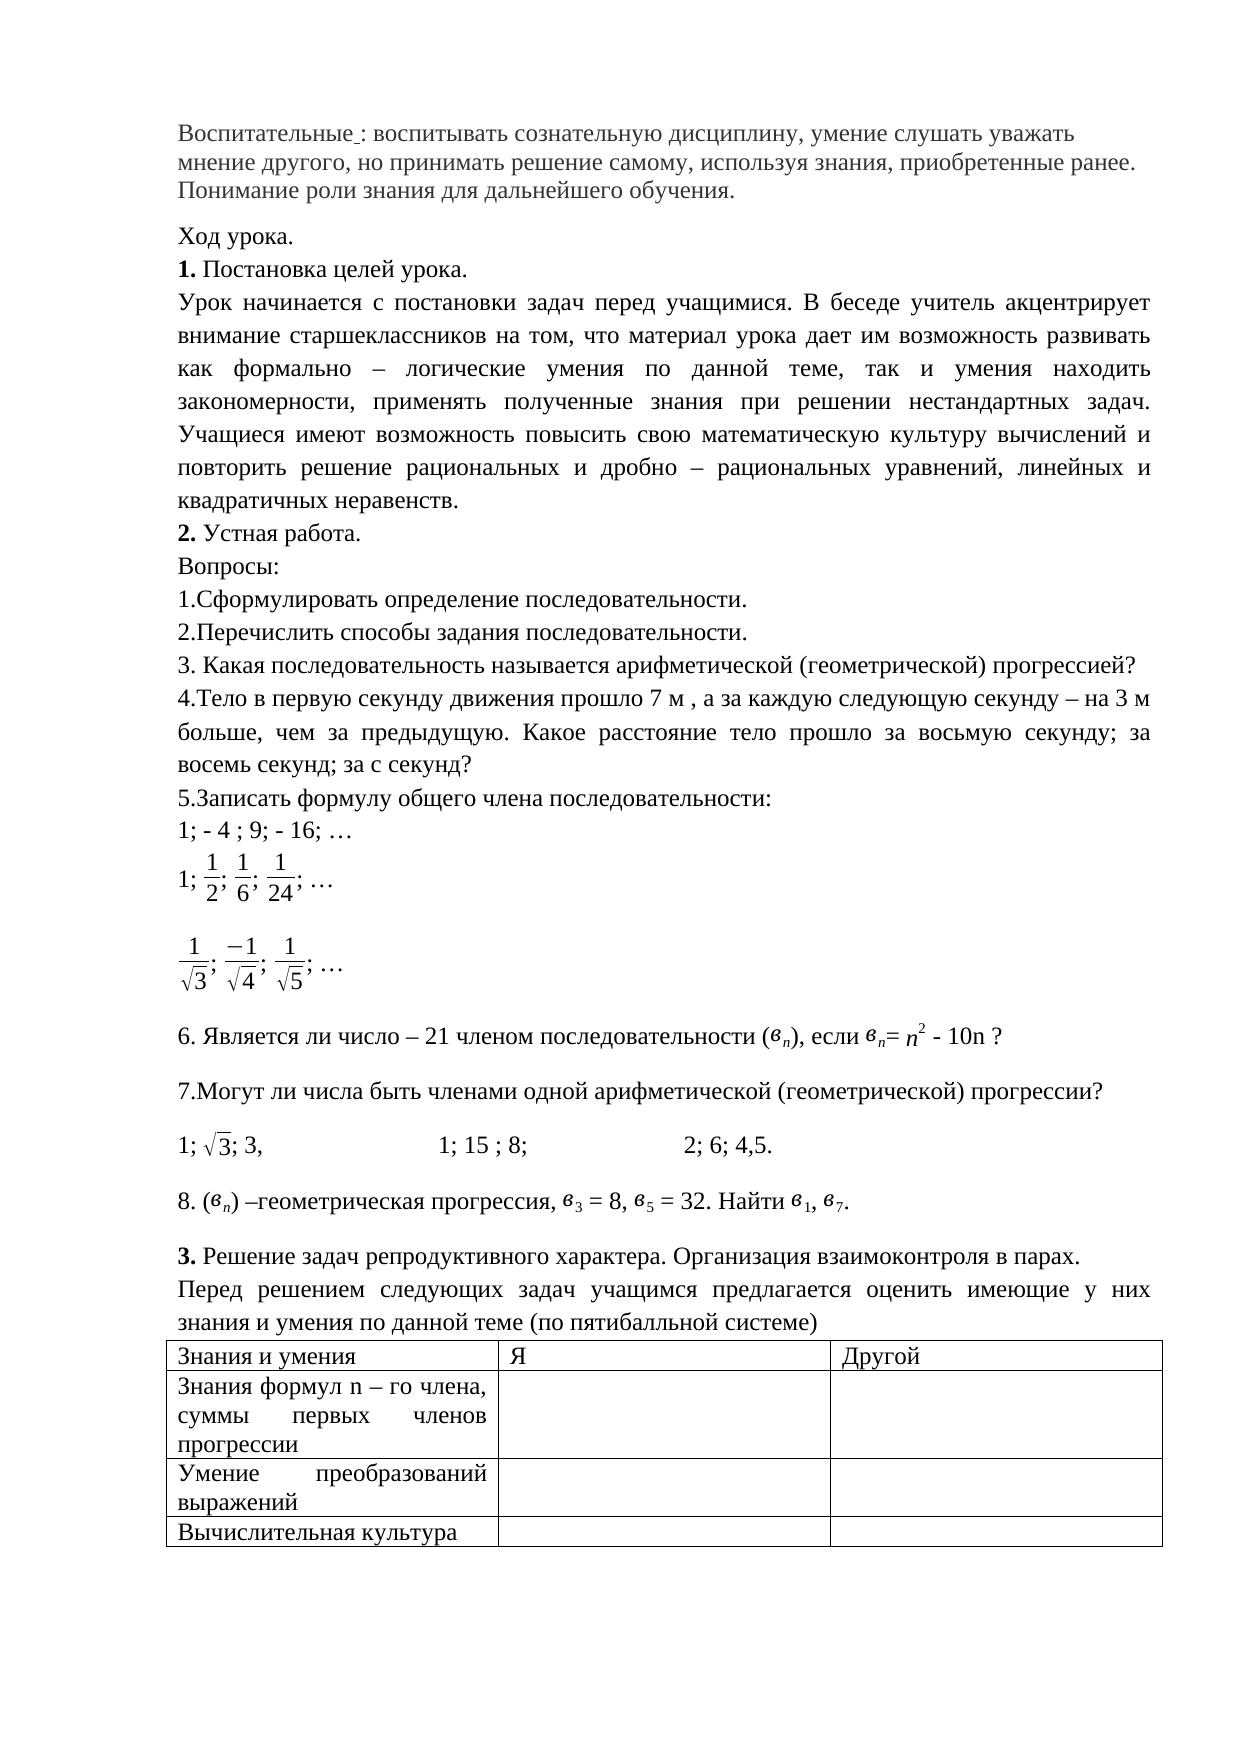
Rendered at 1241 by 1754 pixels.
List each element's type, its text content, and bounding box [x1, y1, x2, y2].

text Перед решением следующих задач учащимся предлагается оценить имеющие у них знания и умения по данной теме (по пятибалльной системе) [177, 1274, 1152, 1336]
text Ход урока. [177, 221, 1152, 250]
text 3. Какая последовательность называется арифметической (геометрической) прогрессией? [177, 651, 1152, 679]
text ; ; ; … [177, 933, 1152, 994]
text 2.Перечислить способы задания последовательности. [177, 617, 1152, 646]
text Воспитательные : воспитывать сознательную дисциплину, умение слушать уважать мнение другого, но принимать решение самому, используя знания, приобретенные ранее. Понимание роли знания для дальнейшего обучения. [177, 118, 1152, 204]
table_cell [831, 1459, 1162, 1516]
text 8. () –геометрическая прогрессия, = 8, = 32. Найти , . [177, 1185, 1152, 1216]
table_cell [499, 1371, 830, 1457]
table_cell [831, 1517, 1162, 1546]
text Урок начинается с постановки задач перед учащимися. В беседе учитель акцентрирует внимание старшеклассников на том, что материал урока дает им возможность развивать как формально – логические умения по данной теме, так и умения находить закономерности, применять полученные знания при решении нестандартных задач. Учащиеся имеют возможность повысить свою математическую культуру вычислений и повторить решение рациональных и дробно – рациональных уравнений, линейных и квадратичных неравенств. [177, 287, 1152, 514]
table_cell [499, 1517, 830, 1546]
text 5.Записать формулу общего члена последовательности: [177, 783, 1152, 811]
table_cell Знания формул n – го члена, суммы первых членов прогрессии [167, 1371, 498, 1457]
table_header Я [499, 1341, 830, 1370]
table_cell Вычислительная культура [167, 1517, 498, 1546]
text 2. Устная работа. [177, 518, 1152, 547]
text Вопросы: [177, 551, 1152, 580]
text 1. Постановка целей урока. [177, 254, 1152, 283]
text 1; ; 3, 1; 15 ; 8; 2; 6; 4,5. [177, 1130, 1152, 1160]
text 3. Решение задач репродуктивного характера. Организация взаимоконтроля в парах. [177, 1241, 1152, 1270]
table_cell Умение преобразований выражений [167, 1459, 498, 1516]
text 4.Тело в первую секунду движения прошло 7 м , а за каждую следующую секунду – на 3 м больше, чем за предыдущую. Какое расстояние тело прошло за восьмую секунду; за восемь секунд; за с секунд? [177, 683, 1152, 778]
table_header Другой [831, 1341, 1162, 1370]
text 1; - 4 ; 9; - 16; … [177, 816, 1152, 844]
text 1.Сформулировать определение последовательности. [177, 584, 1152, 613]
text 7.Могут ли числа быть членами одной арифметической (геометрической) прогрессии? [177, 1076, 1152, 1105]
text 1; ; ; ; … [177, 849, 1152, 908]
table_header Знания и умения [167, 1341, 498, 1370]
table_cell [499, 1459, 830, 1516]
text 6. Является ли число – 21 членом последовательности (), если = - 10n ? [177, 1019, 1152, 1051]
table_cell [831, 1371, 1162, 1457]
